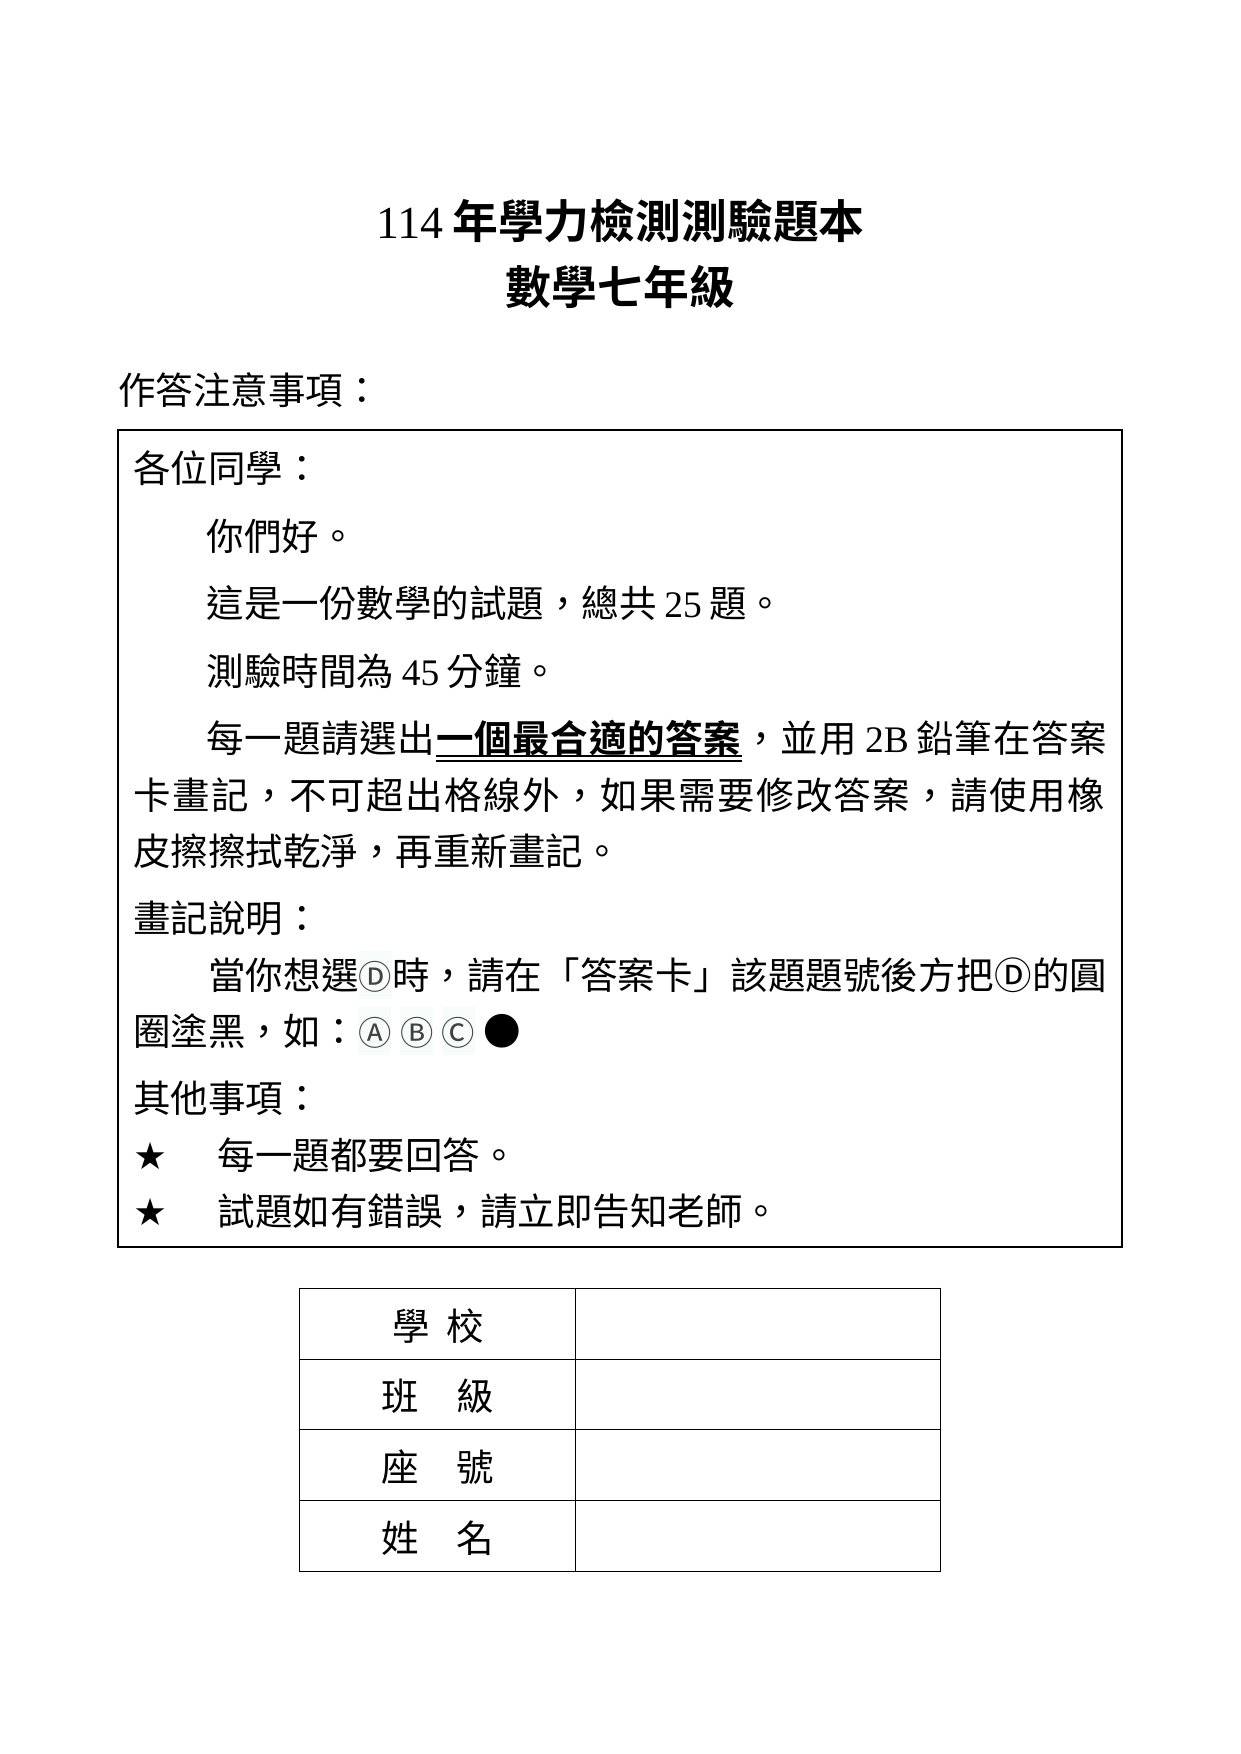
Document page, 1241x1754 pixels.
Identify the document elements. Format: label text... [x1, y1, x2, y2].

table_cell [576, 1430, 940, 1500]
table_cell [576, 1360, 940, 1429]
text 作答注意事項： [118, 374, 1122, 412]
table_cell 姓 名 [300, 1501, 575, 1571]
table_cell 班 級 [300, 1360, 575, 1429]
text 114年學力檢測測驗題本 數學七年級 [118, 185, 1122, 318]
table_header [576, 1289, 940, 1358]
table_cell 座 號 [300, 1430, 575, 1500]
table_header 學 校 [300, 1289, 575, 1358]
table_cell [576, 1501, 940, 1571]
